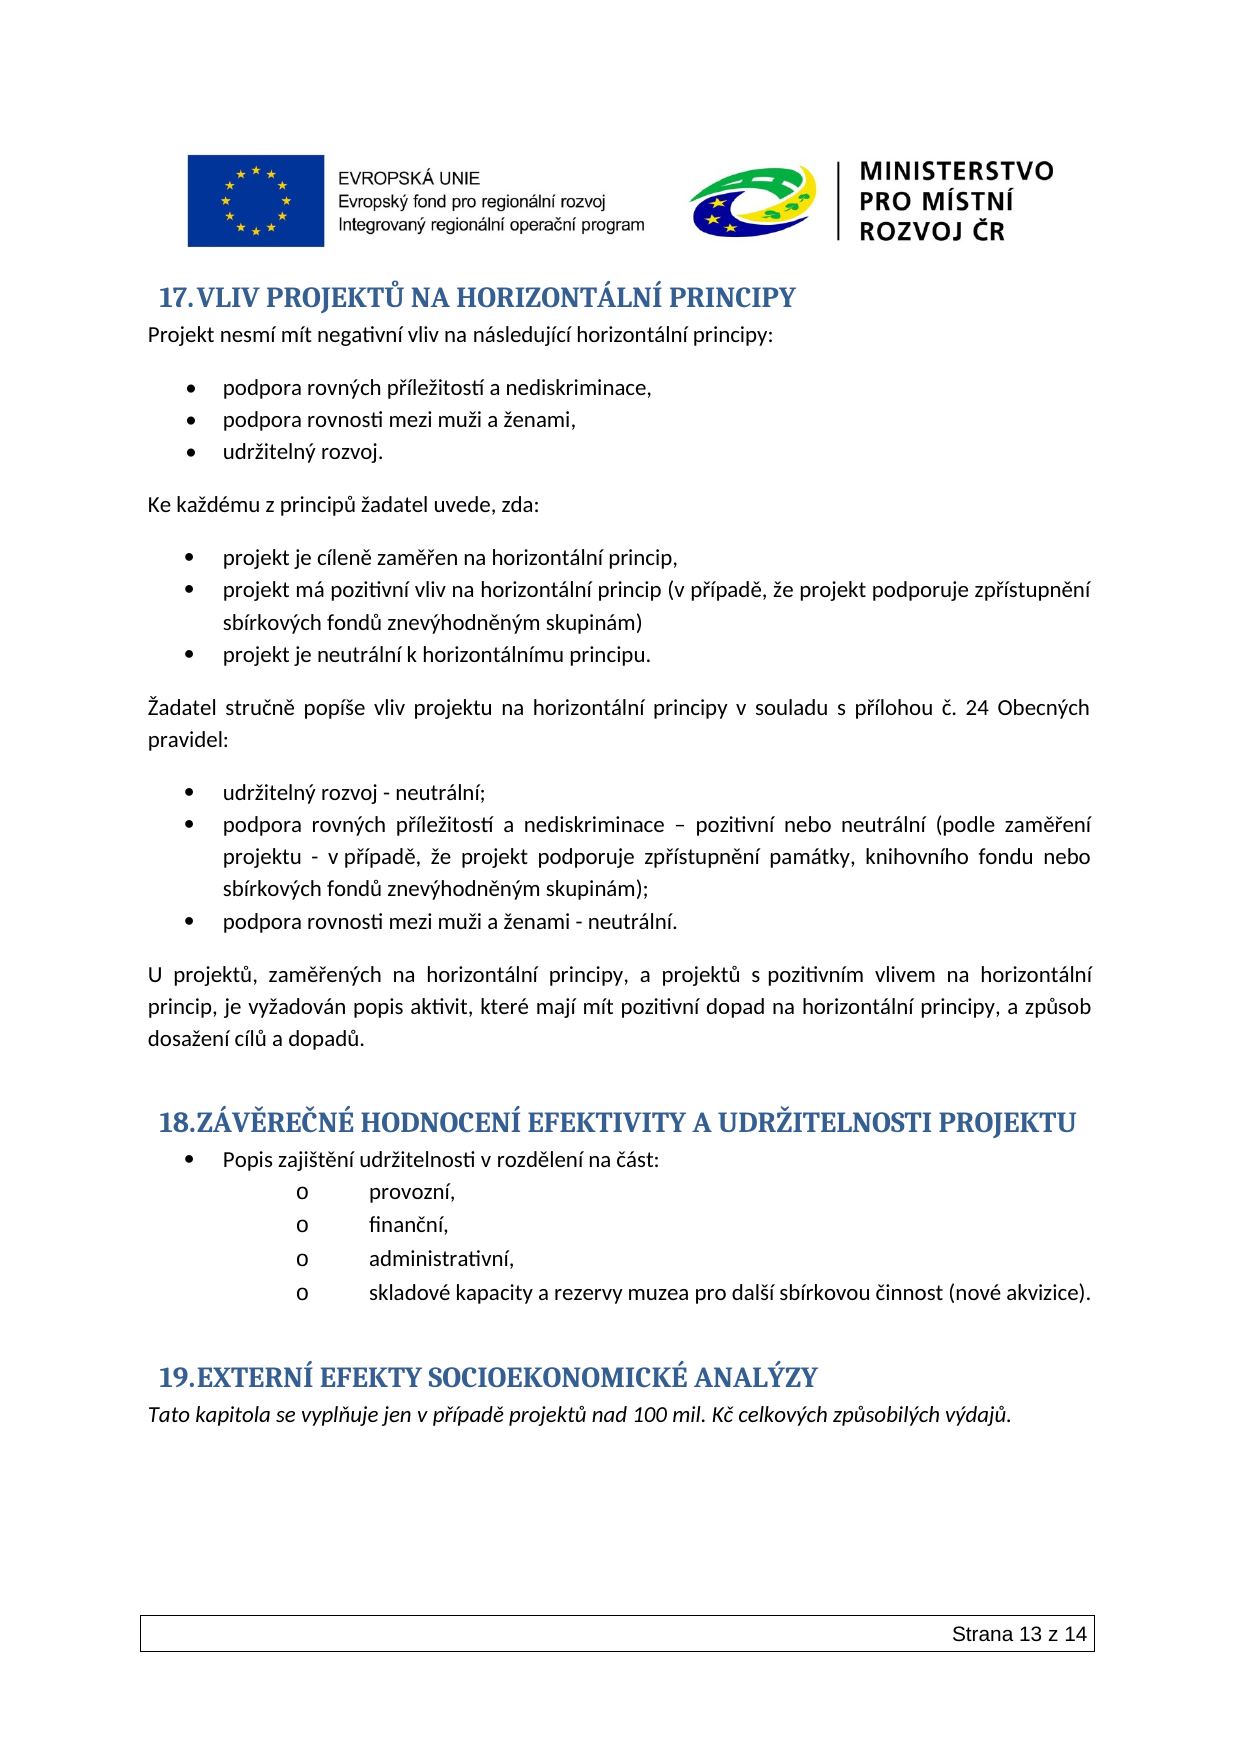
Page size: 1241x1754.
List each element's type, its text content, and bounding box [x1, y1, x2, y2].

list podpora rovnosti mezi muži a ženami, [185, 405, 1093, 433]
list skladové kapacity a rezervy muzea pro další sbírkovou činnost (nové akvizice). [223, 1278, 1093, 1307]
list udržitelný rozvoj. [185, 437, 1093, 465]
text Ke každému z principů žadatel uvede, zda: [148, 490, 1093, 518]
list udržitelný rozvoj - neutrální; [185, 778, 1093, 806]
list provozní, [223, 1177, 1093, 1206]
subtitle externí efekty socioekonomické analýzy [159, 1361, 1093, 1395]
list podpora rovných příležitostí a nediskriminace – pozitivní nebo neutrální (podle zaměření projektu - v případě, že projekt podporuje zpřístupnění památky, knihovního fondu nebo sbírkových fondů znevýhodněným skupinám); [185, 810, 1093, 903]
list projekt je neutrální k horizontálnímu principu. [185, 640, 1093, 668]
subtitle závěrečné hodnocení efektivity a udržitelnosti projektu [159, 1106, 1093, 1140]
picture [157, 123, 1083, 277]
list administrativní, [223, 1244, 1093, 1273]
list podpora rovných příležitostí a nediskriminace, [185, 373, 1093, 401]
list finanční, [223, 1211, 1093, 1240]
list Popis zajištění udržitelnosti v rozdělení na část: [185, 1145, 1093, 1173]
text Žadatel stručně popíše vliv projektu na horizontální principy v souladu s přílohou č. 24 Obecných pravidel: [148, 693, 1093, 753]
list projekt má pozitivní vliv na horizontální princip (v případě, že projekt podporuje zpřístupnění sbírkových fondů znevýhodněným skupinám) [185, 575, 1093, 636]
text U projektů, zaměřených na horizontální principy, a projektů s pozitivním vlivem na horizontální princip, je vyžadován popis aktivit, které mají mít pozitivní dopad na horizontální principy, a způsob dosažení cílů a dopadů. [148, 960, 1093, 1052]
text Tato kapitola se vyplňuje jen v případě projektů nad 100 mil. Kč celkových způsobilých výdajů. [148, 1400, 1093, 1428]
list podpora rovnosti mezi muži a ženami - neutrální. [185, 907, 1093, 935]
list projekt je cíleně zaměřen na horizontální princip, [185, 543, 1093, 571]
text Projekt nesmí mít negativní vliv na následující horizontální principy: [148, 320, 1093, 348]
